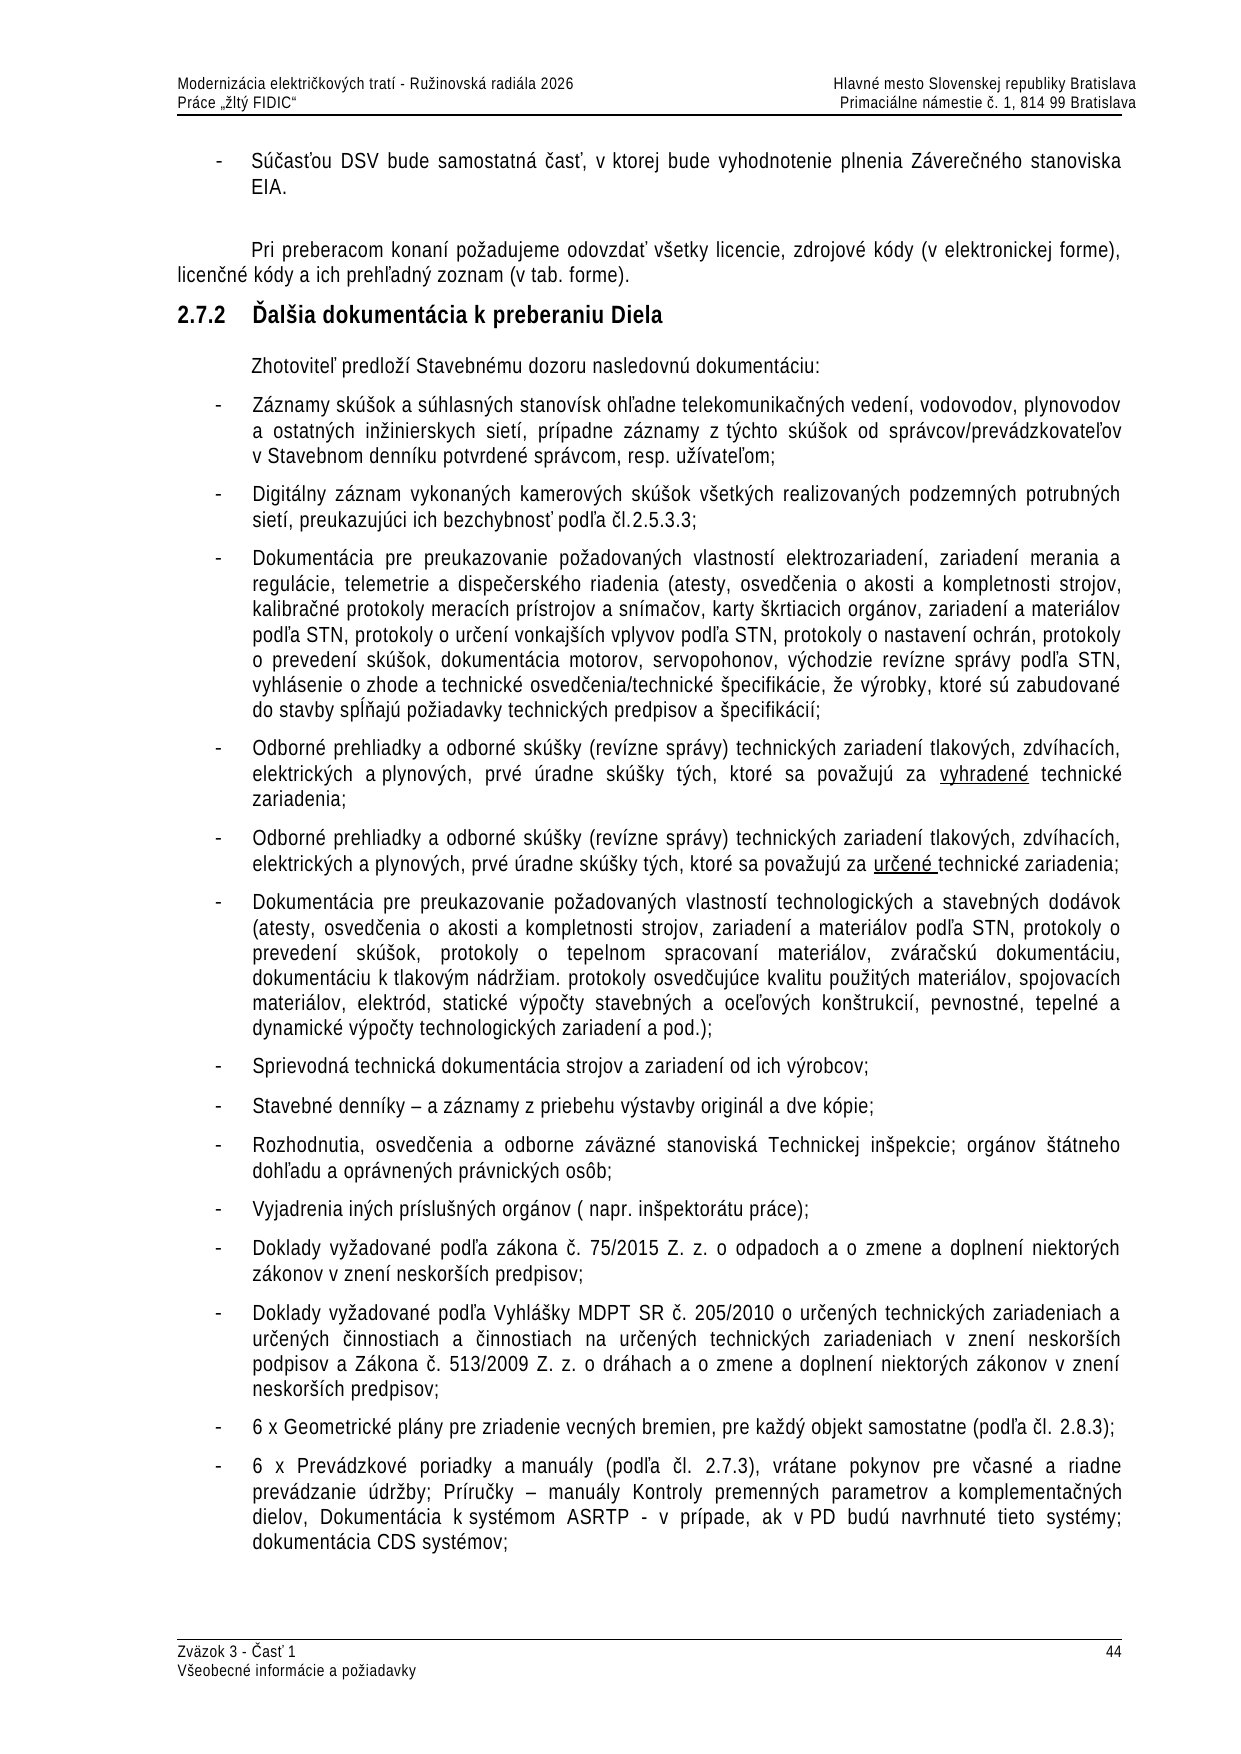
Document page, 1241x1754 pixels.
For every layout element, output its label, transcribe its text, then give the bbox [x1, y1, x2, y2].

text Zhotoviteľ predloží Stavebnému dozoru nasledovnú dokumentáciu: [177, 353, 1122, 378]
text Pri preberacom konaní požadujeme odovzdať všetky licencie, zdrojové kódy (v elektronickej forme), licenčné kódy a ich prehľadný zoznam (v tab. forme). [177, 237, 1122, 287]
list Dokumentácia pre preukazovanie požadovaných vlastností elektrozariadení, zariadení merania a regulácie, telemetrie a dispečerského riadenia (atesty, osvedčenia o akosti a kompletnosti strojov, kalibračné protokoly meracích prístrojov a snímačov, karty škrtiacich orgánov, zariadení a materiálov podľa STN, protokoly o určení vonkajších vplyvov podľa STN, protokoly o nastavení ochrán, protokoly o prevedení skúšok, dokumentácia motorov, servopohonov, východzie revízne správy podľa STN, vyhlásenie o zhode a technické osvedčenia/technické špecifikácie, že výrobky, ktoré sú zabudované do stavby spĺňajú požiadavky technických predpisov a špecifikácií; [215, 544, 1122, 722]
list 6 x Geometrické plány pre zriadenie vecných bremien, pre každý objekt samostatne (podľa čl. 2.8.3); [215, 1413, 1122, 1440]
list Vyjadrenia iných príslušných orgánov ( napr. inšpektorátu práce); [215, 1195, 1122, 1222]
list Dokumentácia pre preukazovanie požadovaných vlastností technologických a stavebných dodávok (atesty, osvedčenia o akosti a kompletnosti strojov, zariadení a materiálov podľa STN, protokoly o prevedení skúšok, protokoly o tepelnom spracovaní materiálov, zváračskú dokumentáciu, dokumentáciu k tlakovým nádržiam. protokoly osvedčujúce kvalitu použitých materiálov, spojovacích materiálov, elektród, statické výpočty stavebných a oceľových konštrukcií, pevnostné, tepelné a dynamické výpočty technologických zariadení a pod.); [215, 888, 1122, 1040]
list Doklady vyžadované podľa Vyhlášky MDPT SR č. 205/2010 o určených technických zariadeniach a určených činnostiach a činnostiach na určených technických zariadeniach v znení neskorších podpisov a Zákona č. 513/2009 Z. z. o dráhach a o zmene a doplnení niektorých zákonov v znení neskorších predpisov; [215, 1299, 1122, 1401]
list Odborné prehliadky a odborné skúšky (revízne správy) technických zariadení tlakových, zdvíhacích, elektrických a plynových, prvé úradne skúšky tých, ktoré sa považujú za vyhradené technické zariadenia; [215, 734, 1122, 811]
list Sprievodná technická dokumentácia strojov a zariadení od ich výrobcov; [215, 1053, 1122, 1079]
subtitle Ďalšia dokumentácia k preberaniu Diela [177, 300, 1122, 328]
list Doklady vyžadované podľa zákona č. 75/2015 Z. z. o odpadoch a o zmene a doplnení niektorých zákonov v znení neskorších predpisov; [215, 1234, 1122, 1286]
list Súčasťou DSV bude samostatná časť, v ktorej bude vyhodnotenie plnenia Záverečného stanoviska EIA. [216, 148, 1122, 199]
list Stavebné denníky – a záznamy z priebehu výstavby originál a dve kópie; [215, 1092, 1122, 1118]
list Digitálny záznam vykonaných kamerových skúšok všetkých realizovaných podzemných potrubných sietí, preukazujúci ich bezchybnosť podľa čl.2.5.3.3; [215, 480, 1122, 532]
list 6 x Prevádzkové poriadky a manuály (podľa čl. 2.7.3), vrátane pokynov pre včasné a riadne prevádzanie údržby; Príručky – manuály Kontroly premenných parametrov a komplementačných dielov, Dokumentácia k systémom ASRTP - v prípade, ak v PD budú navrhnuté tieto systémy; dokumentácia CDS systémov; [215, 1452, 1122, 1554]
list Rozhodnutia, osvedčenia a odborne záväzné stanoviská Technickej inšpekcie; orgánov štátneho dohľadu a oprávnených právnických osôb; [215, 1131, 1122, 1183]
list Záznamy skúšok a súhlasných stanovísk ohľadne telekomunikačných vedení, vodovodov, plynovodov a ostatných inžinierskych sietí, prípadne záznamy z týchto skúšok od správcov/prevádzkovateľov v Stavebnom denníku potvrdené správcom, resp. užívateľom; [215, 391, 1122, 468]
list Odborné prehliadky a odborné skúšky (revízne správy) technických zariadení tlakových, zdvíhacích, elektrických a plynových, prvé úradne skúšky tých, ktoré sa považujú za určené technické zariadenia; [215, 824, 1122, 876]
